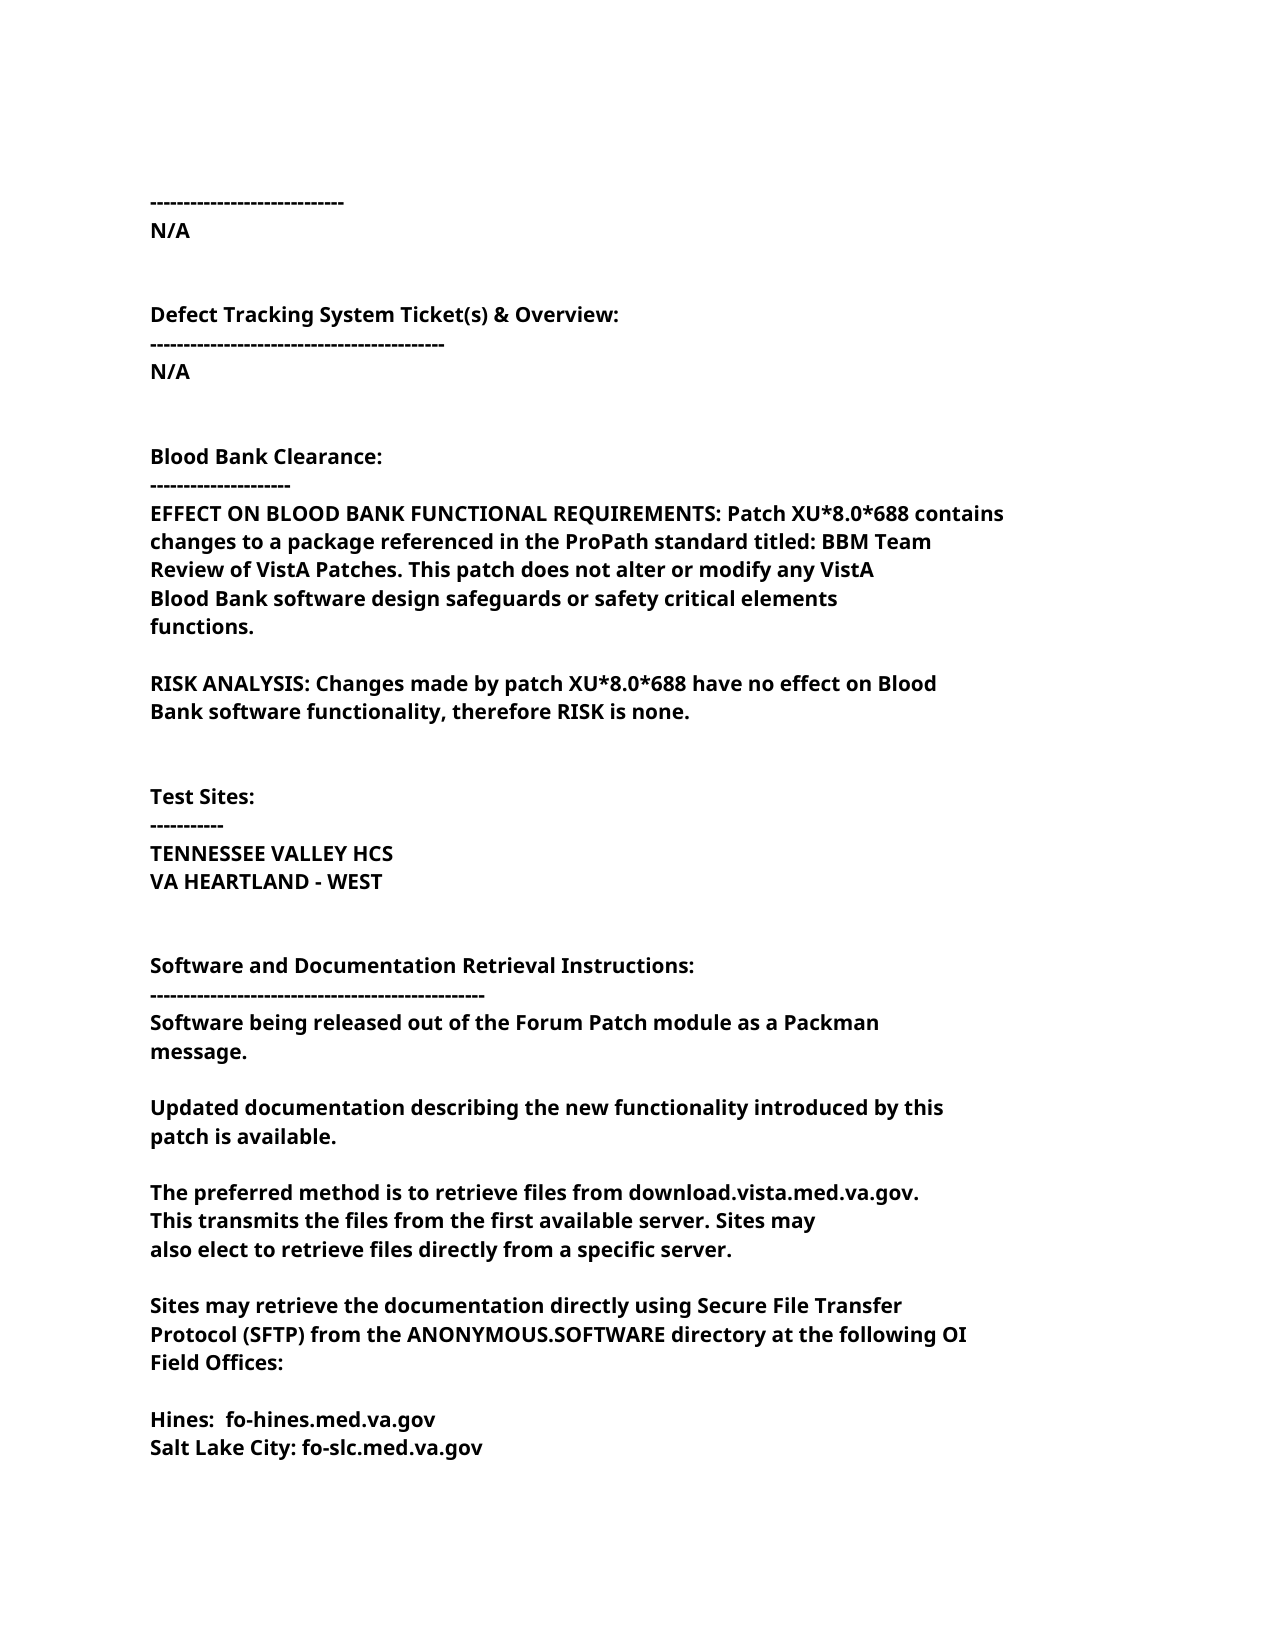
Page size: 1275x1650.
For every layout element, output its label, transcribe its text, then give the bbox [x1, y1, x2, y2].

text VA HEARTLAND - WEST [150, 867, 1125, 896]
text ----------- [150, 810, 1125, 839]
text TENNESSEE VALLEY HCS [150, 839, 1125, 867]
text Software being released out of the Forum Patch module as a Packman [150, 1008, 1125, 1037]
text also elect to retrieve files directly from a specific server. [150, 1235, 1125, 1263]
text changes to a package referenced in the ProPath standard titled: BBM Team [150, 527, 1125, 556]
text functions. [150, 612, 1125, 641]
text Blood Bank Clearance: [150, 442, 1125, 470]
text Defect Tracking System Ticket(s) & Overview: [150, 300, 1125, 329]
text -------------------------------------------- [150, 329, 1125, 357]
text Updated documentation describing the new functionality introduced by this [150, 1093, 1125, 1122]
text Field Offices: [150, 1348, 1125, 1377]
text This transmits the files from the first available server. Sites may [150, 1207, 1125, 1235]
text The preferred method is to retrieve files from download.vista.med.va.gov. [150, 1178, 1125, 1207]
text -------------------------------------------------- [150, 980, 1125, 1008]
text Protocol (SFTP) from the ANONYMOUS.SOFTWARE directory at the following OI [150, 1320, 1125, 1348]
text Software and Documentation Retrieval Instructions: [150, 952, 1125, 980]
text Sites may retrieve the documentation directly using Secure File Transfer [150, 1292, 1125, 1320]
text Review of VistA Patches. This patch does not alter or modify any VistA [150, 556, 1125, 584]
text Test Sites: [150, 782, 1125, 810]
text RISK ANALYSIS: Changes made by patch XU*8.0*688 have no effect on Blood [150, 669, 1125, 697]
text N/A [150, 357, 1125, 386]
text N/A [150, 216, 1125, 244]
text Hines: fo-hines.med.va.gov [150, 1405, 1125, 1433]
text --------------------- [150, 470, 1125, 499]
text EFFECT ON BLOOD BANK FUNCTIONAL REQUIREMENTS: Patch XU*8.0*688 contains [150, 499, 1125, 527]
text message. [150, 1037, 1125, 1065]
text Blood Bank software design safeguards or safety critical elements [150, 584, 1125, 612]
text Bank software functionality, therefore RISK is none. [150, 697, 1125, 726]
text patch is available. [150, 1122, 1125, 1150]
text ----------------------------- [150, 187, 1125, 216]
text Salt Lake City: fo-slc.med.va.gov [150, 1433, 1125, 1462]
